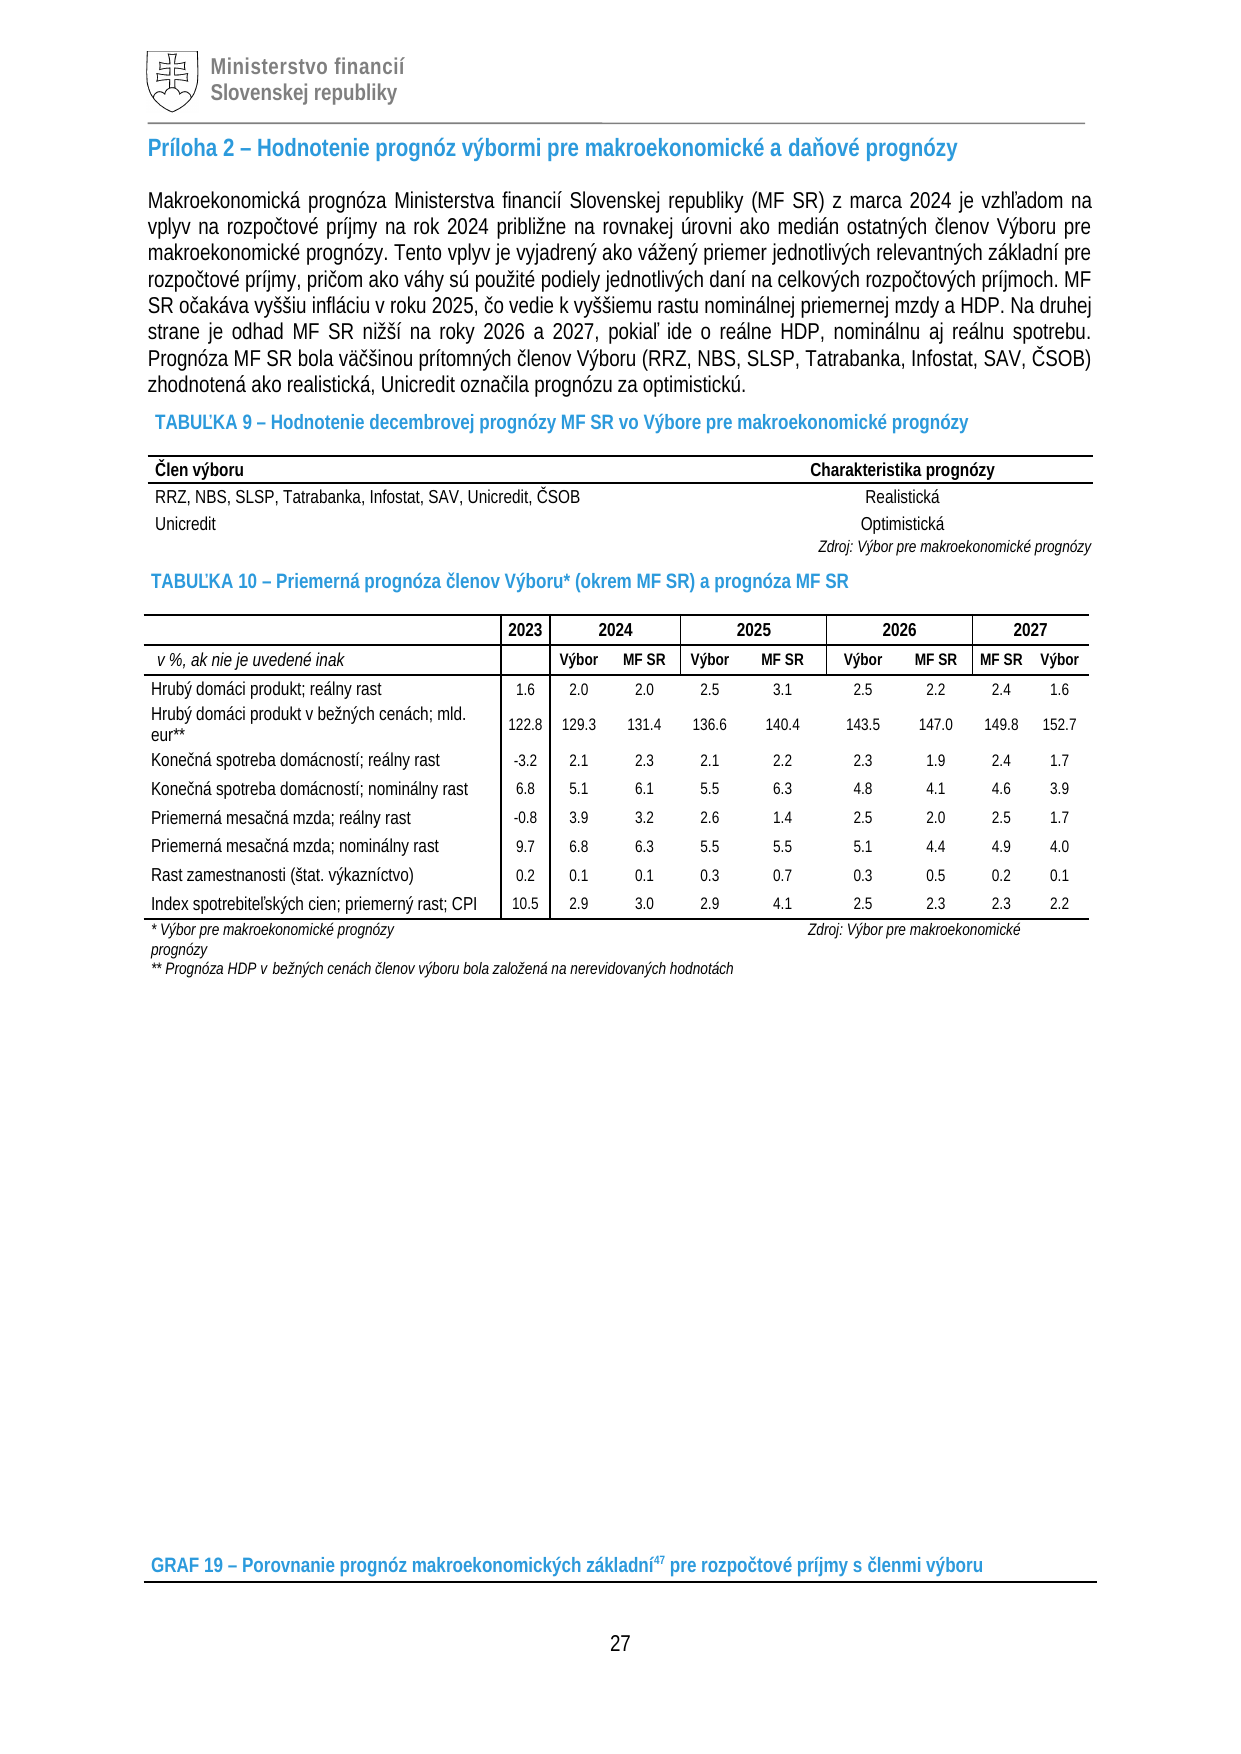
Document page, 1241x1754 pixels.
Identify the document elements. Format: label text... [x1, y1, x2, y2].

table_cell 6.3 [739, 774, 826, 803]
picture [146, 51, 199, 113]
table_cell 2.0 [899, 803, 972, 832]
table_cell 0.7 [739, 861, 826, 889]
table_cell Optimistická [712, 510, 1093, 537]
table_cell 2026 [827, 616, 972, 644]
text Makroekonomická prognóza Ministerstva financií Slovenskej republiky (MF SR) z marca 2024 je vzhľadom na vplyv na rozpočtové príjmy na rok 2024 približne na rovnakej úrovni ako medián ostatných členov Výboru pre makroekonomické prognózy. Tento vplyv je vyjadrený ako vážený priemer jednotlivých relevantných základní pre rozpočtové príjmy, pričom ako váhy sú použité podiely jednotlivých daní na celkových rozpočtových príjmoch. MF SR očakáva vyššiu infláciu v roku 2025, čo vedie k vyššiemu rastu nominálnej priemernej mzdy a HDP. Na druhej strane je odhad MF SR nižší na roky 2026 a 2027, pokiaľ ide o reálne HDP, nominálnu aj reálnu spotrebu. Prognóza MF SR bola väčšinou prítomných členov Výboru (RRZ, NBS, SLSP, Tatrabanka, Infostat, SAV, ČSOB) zhodnotená ako realistická, Unicredit označila prognózu za optimistickú. [148, 187, 1092, 397]
table_cell GRAF 19 – Porovnanie prognóz makroekonomických základní pre rozpočtové príjmy s členmi výboru [144, 1553, 1097, 1581]
text Príloha 2 – Hodnotenie prognóz výbormi pre makroekonomické a daňové prognózy [148, 133, 1092, 162]
table_cell 131.4 [608, 703, 681, 746]
table_cell 0.5 [899, 861, 972, 889]
table_cell 149.8 [972, 703, 1030, 746]
table_cell MF SR [899, 646, 972, 674]
table_cell 2.3 [899, 889, 972, 918]
table_cell 5.5 [681, 832, 738, 861]
table_cell Unicredit [148, 510, 712, 537]
table_cell 5.5 [681, 774, 738, 803]
table_cell 2024 [551, 616, 680, 644]
text Zdroj: Výbor pre makroekonomické prognózy [148, 537, 1092, 556]
table_cell 2.6 [681, 803, 738, 832]
table_cell 147.0 [899, 703, 972, 746]
table_cell 152.7 [1030, 703, 1088, 746]
table_cell 1.6 [502, 676, 549, 702]
table_cell * Výbor pre makroekonomické prognózy Zdroj: Výbor pre makroekonomické prognózy ** Prognóza HDP v bežných cenách členov výboru bola založená na nerevidovaných hodnotách [144, 920, 1088, 1553]
table_cell 1.4 [739, 803, 826, 832]
table_cell 0.2 [972, 861, 1030, 889]
table_cell 2.1 [681, 746, 738, 774]
table_cell v %, ak nie je uvedené inak [144, 646, 500, 674]
table_cell 5.1 [826, 832, 899, 861]
table_cell MF SR [739, 646, 826, 674]
table_cell 2.2 [1030, 889, 1088, 918]
table_cell Výbor [1030, 646, 1088, 674]
table_cell 5.1 [551, 774, 607, 803]
table_cell 140.4 [739, 703, 826, 746]
table_cell 2.9 [681, 889, 738, 918]
table_cell 2023 [502, 616, 549, 644]
table_cell 9.7 [502, 832, 549, 861]
table_cell 1.9 [899, 746, 972, 774]
table_cell 122.8 [502, 703, 549, 746]
table_cell 2.4 [972, 746, 1030, 774]
table_cell 4.1 [899, 774, 972, 803]
table_cell 2.4 [972, 676, 1030, 702]
table_cell 2.2 [899, 676, 972, 702]
table_cell Priemerná mesačná mzda; reálny rast [144, 803, 500, 832]
table_cell 0.1 [1030, 861, 1088, 889]
table_cell Hrubý domáci produkt v bežných cenách; mld. eur** [144, 703, 500, 746]
table_cell [502, 646, 549, 674]
table_cell Výbor [551, 646, 607, 674]
table_cell MF SR [973, 646, 1030, 674]
table_cell 2.3 [608, 746, 681, 774]
table_cell 2.3 [972, 889, 1030, 918]
table_cell 4.9 [972, 832, 1030, 861]
table_cell -0.8 [502, 803, 549, 832]
table_cell Výbor [827, 646, 899, 674]
table_cell 10.5 [502, 889, 549, 918]
table_cell 3.0 [608, 889, 681, 918]
table_cell 2.5 [681, 676, 738, 702]
table_cell 0.1 [551, 861, 607, 889]
table_cell RRZ, NBS, SLSP, Tatrabanka, Infostat, SAV, Unicredit, ČSOB [148, 484, 712, 510]
table_cell 1.7 [1030, 746, 1088, 774]
table_cell 4.8 [826, 774, 899, 803]
table_cell Priemerná mesačná mzda; nominálny rast [144, 832, 500, 861]
table_cell 1.6 [1030, 676, 1088, 702]
table_cell 3.2 [608, 803, 681, 832]
table_cell 2027 [973, 616, 1088, 644]
table_cell 0.3 [826, 861, 899, 889]
table_cell 2.5 [826, 803, 899, 832]
table_cell 4.0 [1030, 832, 1088, 861]
table_cell 3.9 [551, 803, 607, 832]
table_cell 6.8 [551, 832, 607, 861]
table_cell Výbor [681, 646, 738, 674]
table_cell Realistická [712, 484, 1093, 510]
table_cell 2.9 [551, 889, 607, 918]
table_cell 4.4 [899, 832, 972, 861]
table_cell 2.2 [739, 746, 826, 774]
table_cell MF SR [608, 646, 680, 674]
table_cell 6.8 [502, 774, 549, 803]
table_cell 129.3 [551, 703, 607, 746]
table_cell Charakteristika prognózy [712, 457, 1093, 482]
table_cell 4.6 [972, 774, 1030, 803]
table_cell 4.1 [739, 889, 826, 918]
table_cell 136.6 [681, 703, 738, 746]
table_cell 3.9 [1030, 774, 1088, 803]
table_cell 6.1 [608, 774, 681, 803]
table_cell 143.5 [826, 703, 899, 746]
table_cell Hrubý domáci produkt; reálny rast [144, 676, 500, 702]
table_cell 0.3 [681, 861, 738, 889]
table_cell Konečná spotreba domácností; nominálny rast [144, 774, 500, 803]
table_cell 2.0 [551, 676, 607, 702]
table_cell Rast zamestnanosti (štat. výkazníctvo) [144, 861, 500, 889]
table_cell Člen výboru [148, 457, 712, 482]
table_cell 2.0 [608, 676, 681, 702]
table_cell 2.5 [972, 803, 1030, 832]
table_cell 2.3 [826, 746, 899, 774]
table_cell 2.1 [551, 746, 607, 774]
table_cell 3.1 [739, 676, 826, 702]
table_cell 2.5 [826, 889, 899, 918]
table_cell 5.5 [739, 832, 826, 861]
table_cell 2.5 [826, 676, 899, 702]
table_cell Index spotrebiteľských cien; priemerný rast; CPI [144, 889, 500, 918]
table_cell [144, 616, 500, 644]
table_cell 1.7 [1030, 803, 1088, 832]
table_cell 0.1 [608, 861, 681, 889]
table_cell -3.2 [502, 746, 549, 774]
table_cell Konečná spotreba domácností; reálny rast [144, 746, 500, 774]
table_cell 2025 [681, 616, 826, 644]
table_cell 6.3 [608, 832, 681, 861]
table_cell 0.2 [502, 861, 549, 889]
